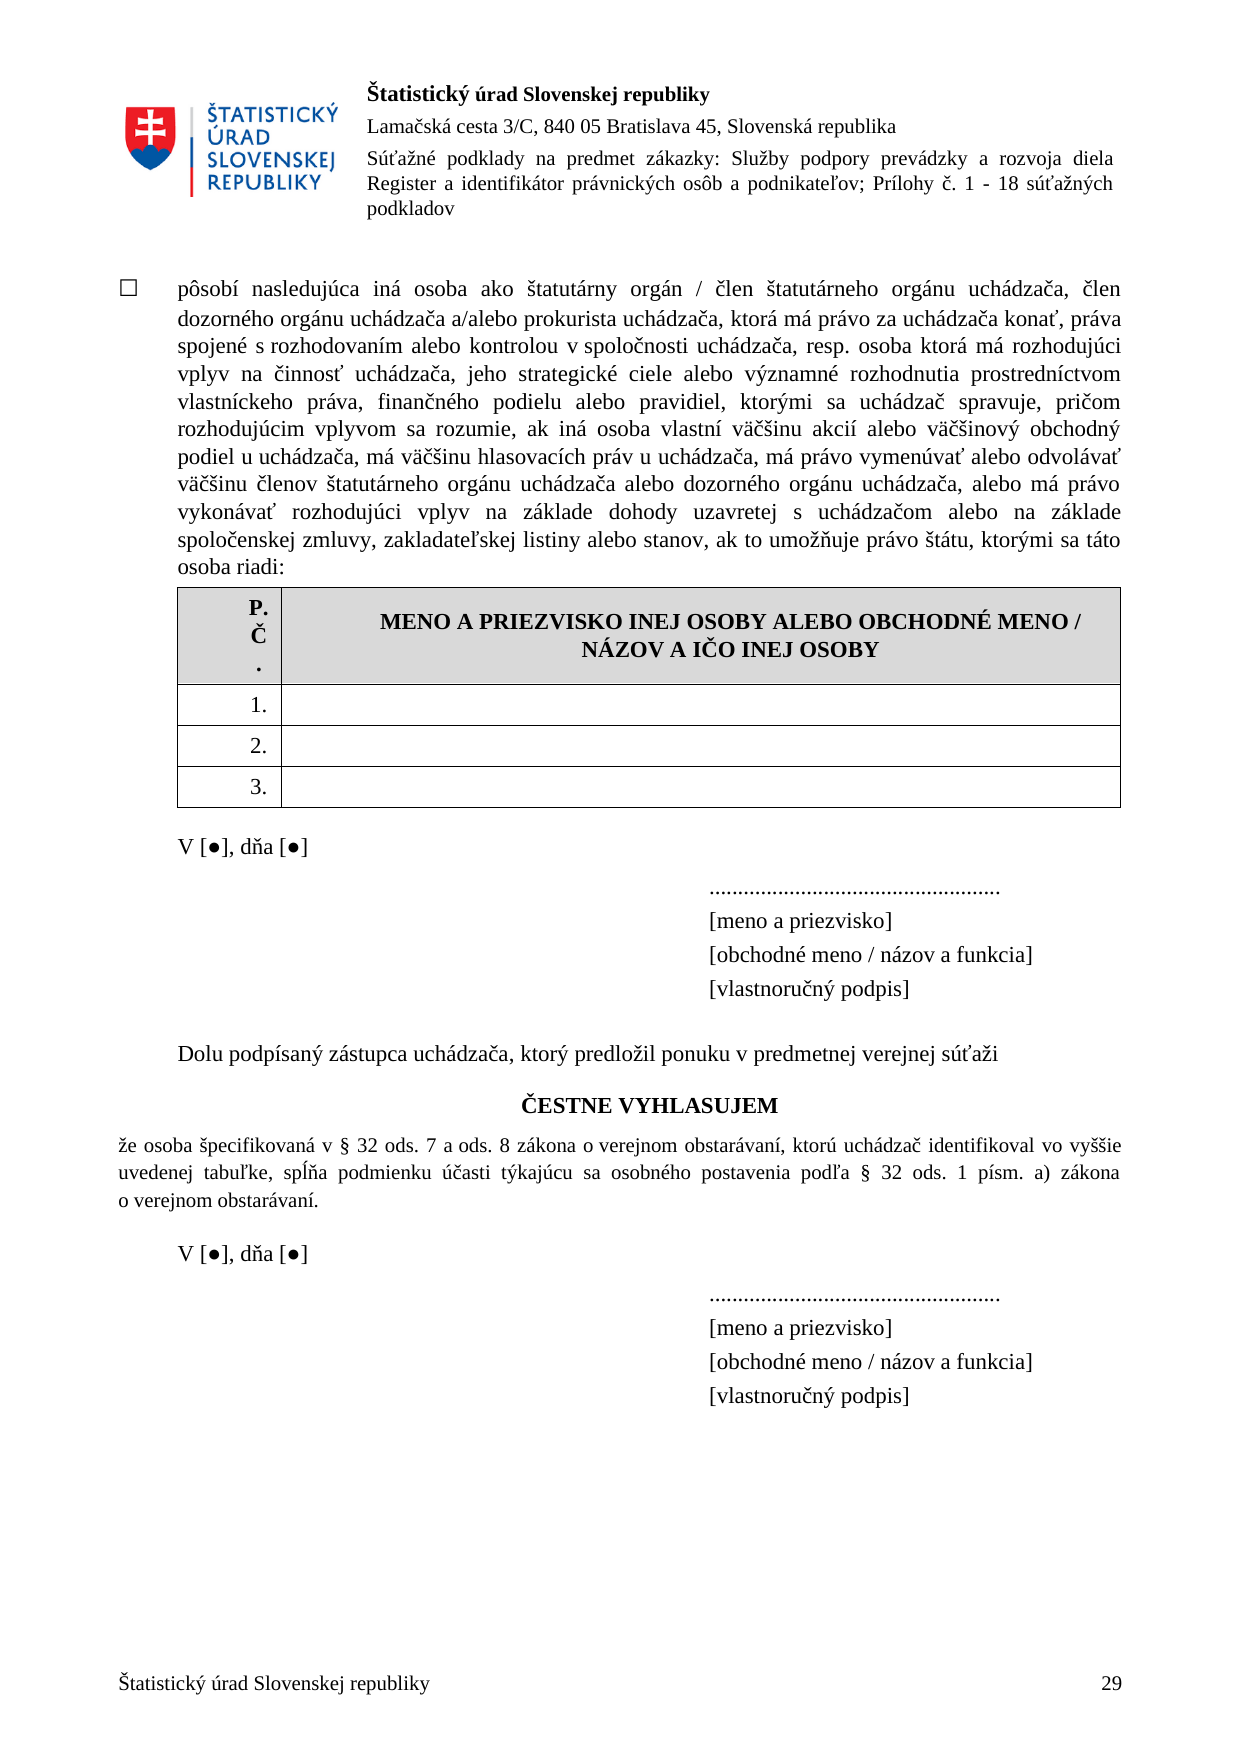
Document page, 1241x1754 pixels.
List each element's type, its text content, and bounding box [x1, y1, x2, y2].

text že osoba špecifikovaná v § 32 ods. 7 a ods. 8 zákona o verejnom obstarávaní, ktorú uchádzač identifikoval vo vyššie uvedenej tabuľke, spĺňa podmienku účasti týkajúcu sa osobného postavenia podľa § 32 ods. 1 písm. a) zákona o verejnom obstarávaní. [118, 1132, 1122, 1212]
text ☐ pôsobí nasledujúca iná osoba ako štatutárny orgán / člen štatutárneho orgánu uchádzača, člen dozorného orgánu uchádzača a/alebo prokurista uchádzača, ktorá má právo za uchádzača konať, práva spojené s rozhodovaním alebo kontrolou v spoločnosti uchádzača, resp. osoba ktorá má rozhodujúci vplyv na činnosť uchádzača, jeho strategické ciele alebo významné rozhodnutia prostredníctvom vlastníckeho práva, finančného podielu alebo pravidiel, ktorými sa uchádzač spravuje, pričom rozhodujúcim vplyvom sa rozumie, ak iná osoba vlastní väčšinu akcií alebo väčšinový obchodný podiel u uchádzača, má väčšinu hlasovacích práv u uchádzača, má právo vymenúvať alebo odvolávať väčšinu členov štatutárneho orgánu uchádzača alebo dozorného orgánu uchádzača, alebo má právo vykonávať rozhodujúci vplyv na základe dohody uzavretej s uchádzačom alebo na základe spoločenskej zmluvy, zakladateľskej listiny alebo stanov, ak to umožňuje právo štátu, ktorými sa táto osoba riadi: [118, 272, 1122, 580]
text ................................................... [177, 873, 1122, 899]
table_cell [282, 685, 1120, 725]
text V [●], dňa [●] [177, 1240, 1122, 1267]
table_cell [282, 767, 1120, 807]
text [obchodné meno / názov a funkcia] [177, 941, 1122, 967]
text [vlastnoručný podpis] [177, 975, 1122, 1001]
text [vlastnoručný podpis] [177, 1382, 1122, 1408]
text [meno a priezvisko] [177, 1314, 1122, 1341]
text ................................................... [177, 1280, 1122, 1307]
picture [125, 102, 338, 197]
text V [●], dňa [●] [177, 833, 1122, 859]
table_cell [282, 726, 1120, 766]
table_header MENO A PRIEZVISKO INEJ OSOBY ALEBO OBCHODNÉ MENO / NÁZOV A IČO INEJ OSOBY [282, 588, 1120, 683]
text Dolu podpísaný zástupca uchádzača, ktorý predložil ponuku v predmetnej verejnej súťaži [177, 1040, 1122, 1066]
text [obchodné meno / názov a funkcia] [177, 1348, 1122, 1374]
table_cell 1. [178, 685, 281, 725]
table_header P. Č. [178, 588, 281, 683]
text ČESTNE VYHLASUJEM [177, 1092, 1122, 1119]
text [meno a priezvisko] [177, 907, 1122, 933]
table_cell 3. [178, 767, 281, 807]
table_cell 2. [178, 726, 281, 766]
